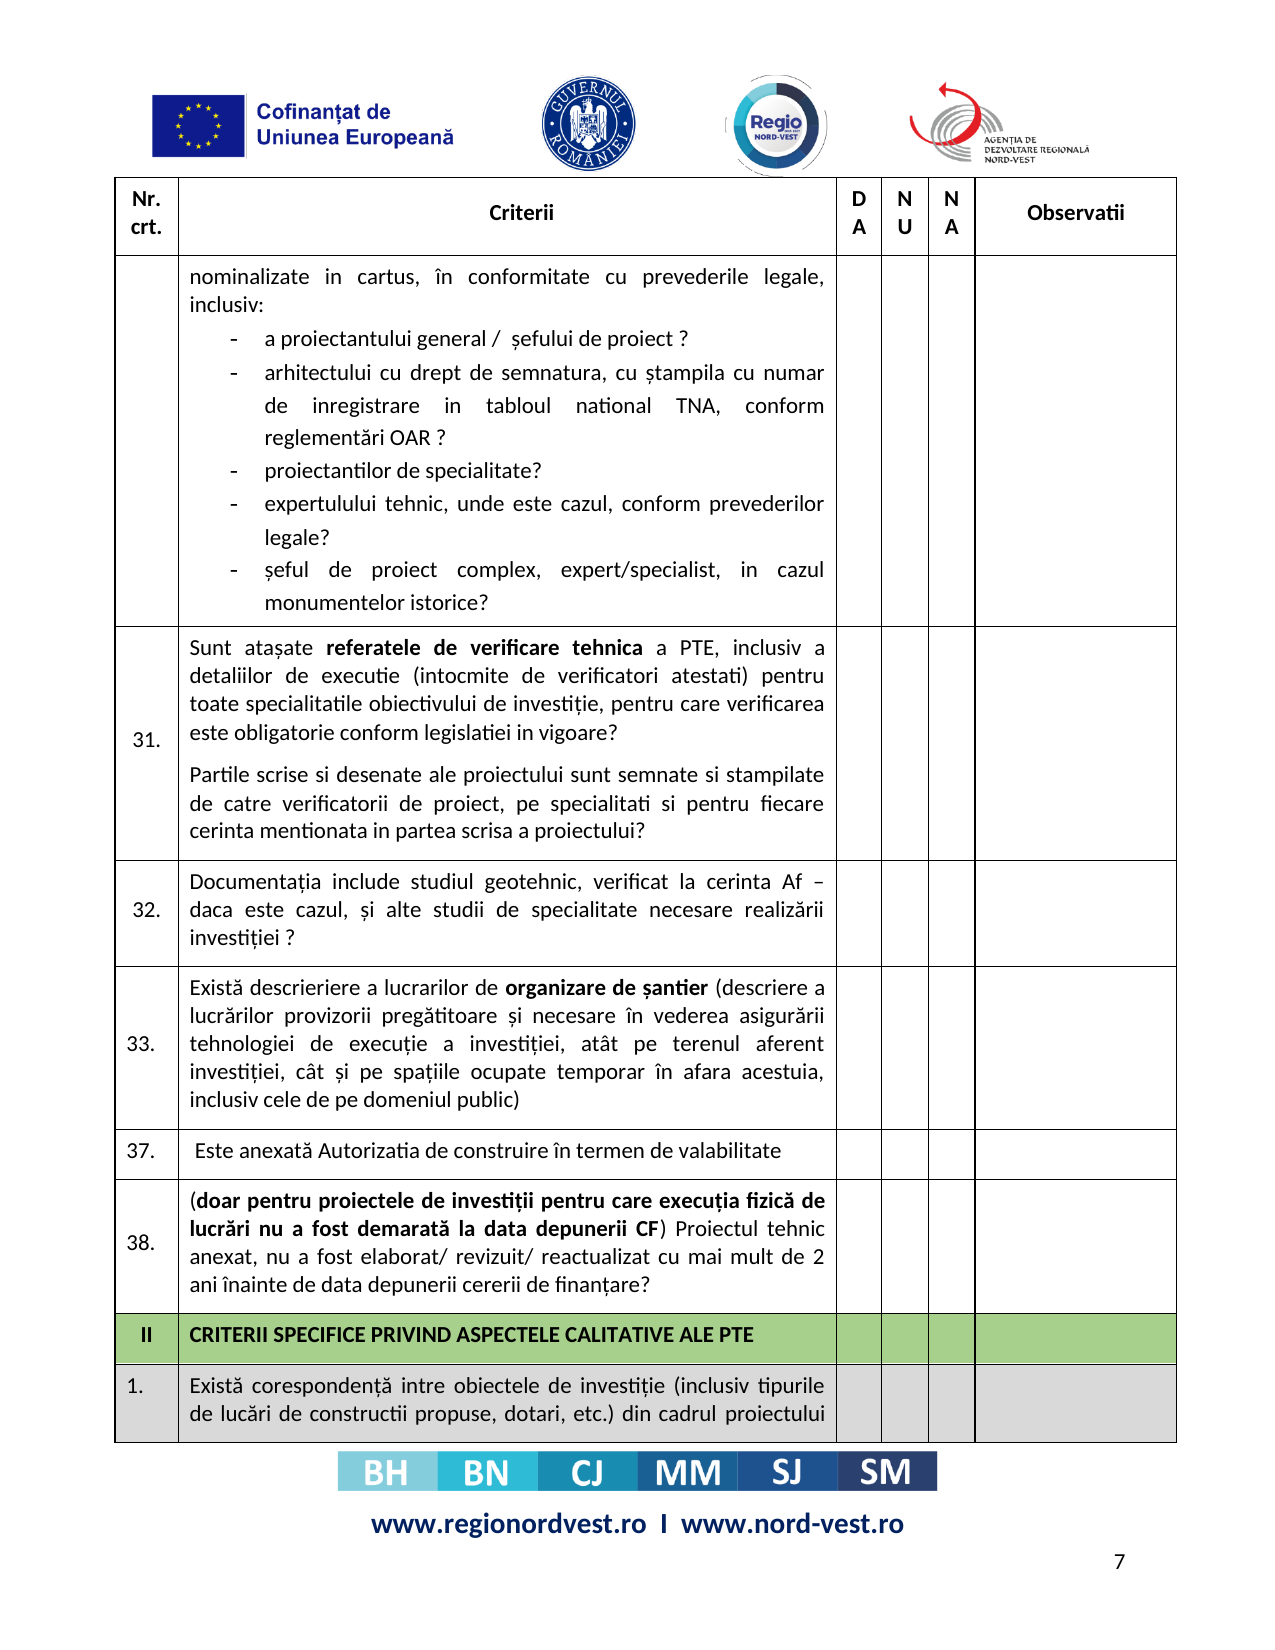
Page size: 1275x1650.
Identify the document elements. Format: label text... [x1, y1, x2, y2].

table_cell Documentaţia include studiul geotehnic, verificat la cerinta Af – daca este cazul, și alte studii de specialitate necesare realizării investiției ? [179, 861, 836, 966]
table_cell [929, 1365, 974, 1442]
table_cell [976, 967, 1176, 1128]
table_cell [976, 1130, 1176, 1179]
table_cell [837, 256, 881, 626]
table_header Nr. crt. [116, 178, 178, 255]
table_cell [116, 256, 178, 626]
table_cell [837, 1314, 881, 1363]
table_cell [837, 967, 881, 1128]
table_cell [837, 627, 881, 860]
table_cell 31. [116, 627, 178, 860]
table_cell [882, 1365, 928, 1442]
table_cell [929, 1314, 974, 1363]
table_cell 37. [116, 1130, 178, 1179]
picture [150, 75, 1089, 177]
picture [337, 1451, 938, 1491]
table_cell [837, 1180, 881, 1313]
table_cell [929, 256, 974, 626]
table_cell [976, 627, 1176, 860]
table_cell [929, 967, 974, 1128]
table_header Criterii [179, 178, 836, 255]
table_cell [882, 861, 928, 966]
table_cell [976, 1365, 1176, 1442]
table_cell 33. [116, 967, 178, 1128]
table_cell [929, 1180, 974, 1313]
table_cell 38. [116, 1180, 178, 1313]
table_cell [882, 967, 928, 1128]
table_cell [837, 861, 881, 966]
table_cell CRITERII SPECIFICE PRIVIND ASPECTELE CALITATIVE ALE PTE [179, 1314, 836, 1363]
table_cell [882, 1180, 928, 1313]
table_cell Există descrieriere a lucrarilor de organizare de şantier (descriere a lucrărilor provizorii pregătitoare şi necesare în vederea asigurării tehnologiei de execuţie a investiţiei, atât pe terenul aferent investiţiei, cât şi pe spaţiile ocupate temporar în afara acestuia, inclusiv cele de pe domeniul public) [179, 967, 836, 1128]
table_cell Este anexată Autorizatia de construire în termen de valabilitate [179, 1130, 836, 1179]
table_header NA [929, 178, 974, 255]
table_cell [882, 256, 928, 626]
table_header DA [837, 178, 881, 255]
table_cell II [116, 1314, 178, 1363]
table_cell [837, 1365, 881, 1442]
table_cell [976, 256, 1176, 626]
table_cell [976, 861, 1176, 966]
table_cell (doar pentru proiectele de investiții pentru care execuția fizică de lucrări nu a fost demarată la data depunerii CF) Proiectul tehnic anexat, nu a fost elaborat/ revizuit/ reactualizat cu mai mult de 2 ani înainte de data depunerii cererii de finanţare? [179, 1180, 836, 1313]
table_cell [929, 1130, 974, 1179]
table_cell Sunt ataşate referatele de verificare tehnica a PTE, inclusiv a detaliilor de executie (intocmite de verificatori atestati) pentru toate specialitatile obiectivului de investiție, pentru care verificarea este obligatorie conform legislatiei in vigoare? Partile scrise si desenate ale proiectului sunt semnate si stampilate de catre verificatorii de proiect, pe specialitati si pentru fiecare cerinta mentionata in partea scrisa a proiectului? [179, 627, 836, 860]
table_cell [929, 627, 974, 860]
table_cell [929, 861, 974, 966]
table_cell [882, 627, 928, 860]
table_header Observatii [976, 178, 1176, 255]
table_cell [882, 1130, 928, 1179]
table_cell [882, 1314, 928, 1363]
table_cell 32. [116, 861, 178, 966]
table_cell [976, 1314, 1176, 1363]
table_header NU [882, 178, 928, 255]
table_cell [116, 1365, 178, 1442]
table_cell [837, 1130, 881, 1179]
table_cell [976, 1180, 1176, 1313]
